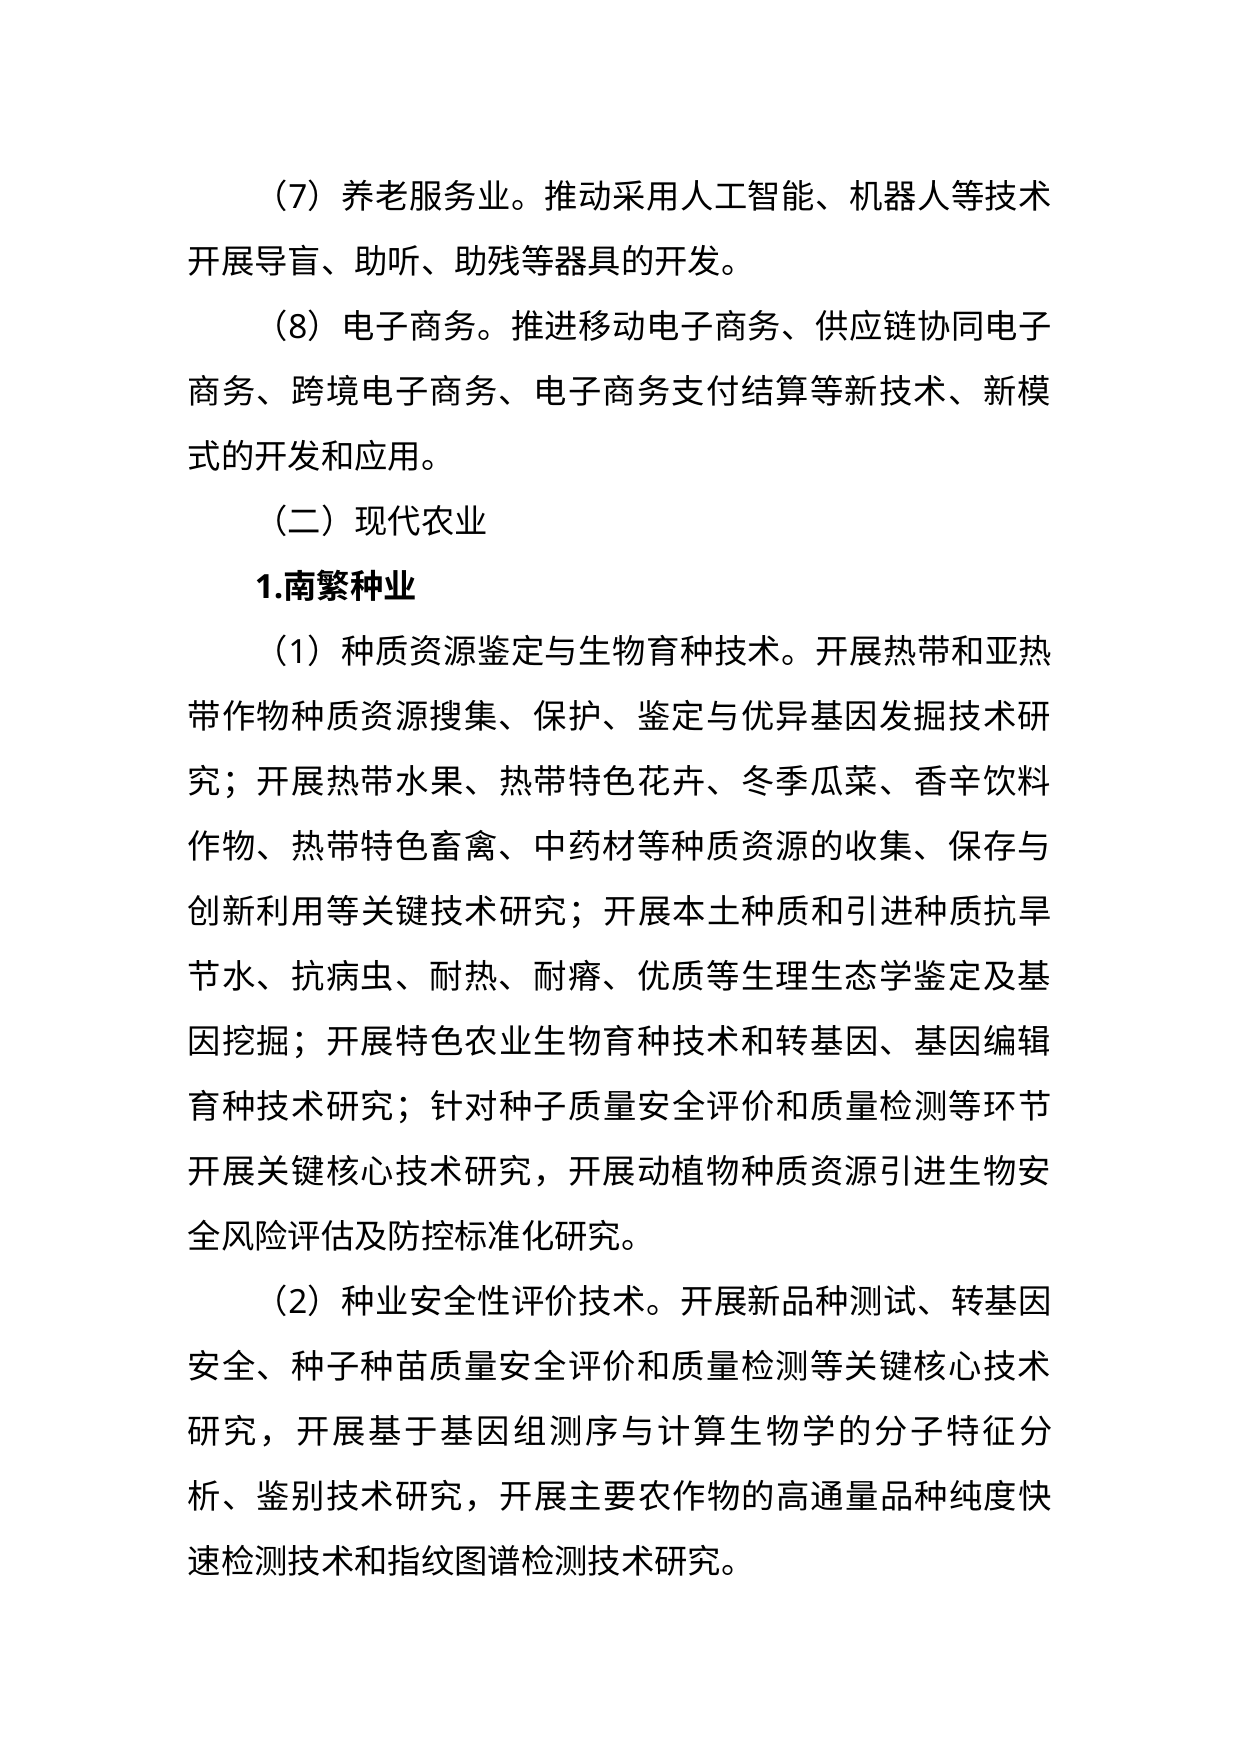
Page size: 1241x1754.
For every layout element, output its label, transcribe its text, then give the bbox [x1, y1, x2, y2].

text （二）现代农业 [187, 487, 1053, 552]
text 1.南繁种业 [187, 552, 1053, 617]
text （1）种质资源鉴定与生物育种技术。开展热带和亚热带作物种质资源搜集、保护、鉴定与优异基因发掘技术研究；开展热带水果、热带特色花卉、冬季瓜菜、香辛饮料作物、热带特色畜禽、中药材等种质资源的收集、保存与创新利用等关键技术研究；开展本土种质和引进种质抗旱节水、抗病虫、耐热、耐瘠、优质等生理生态学鉴定及基因挖掘；开展特色农业生物育种技术和转基因、基因编辑育种技术研究；针对种子质量安全评价和质量检测等环节开展关键核心技术研究，开展动植物种质资源引进生物安全风险评估及防控标准化研究。 [187, 617, 1053, 1267]
text （8）电子商务。推进移动电子商务、供应链协同电子商务、跨境电子商务、电子商务支付结算等新技术、新模式的开发和应用。 [187, 292, 1053, 487]
text （7）养老服务业。推动采用人工智能、机器人等技术开展导盲、助听、助残等器具的开发。 [187, 162, 1053, 292]
text （2）种业安全性评价技术。开展新品种测试、转基因安全、种子种苗质量安全评价和质量检测等关键核心技术研究，开展基于基因组测序与计算生物学的分子特征分析、鉴别技术研究，开展主要农作物的高通量品种纯度快速检测技术和指纹图谱检测技术研究。 [187, 1267, 1053, 1592]
